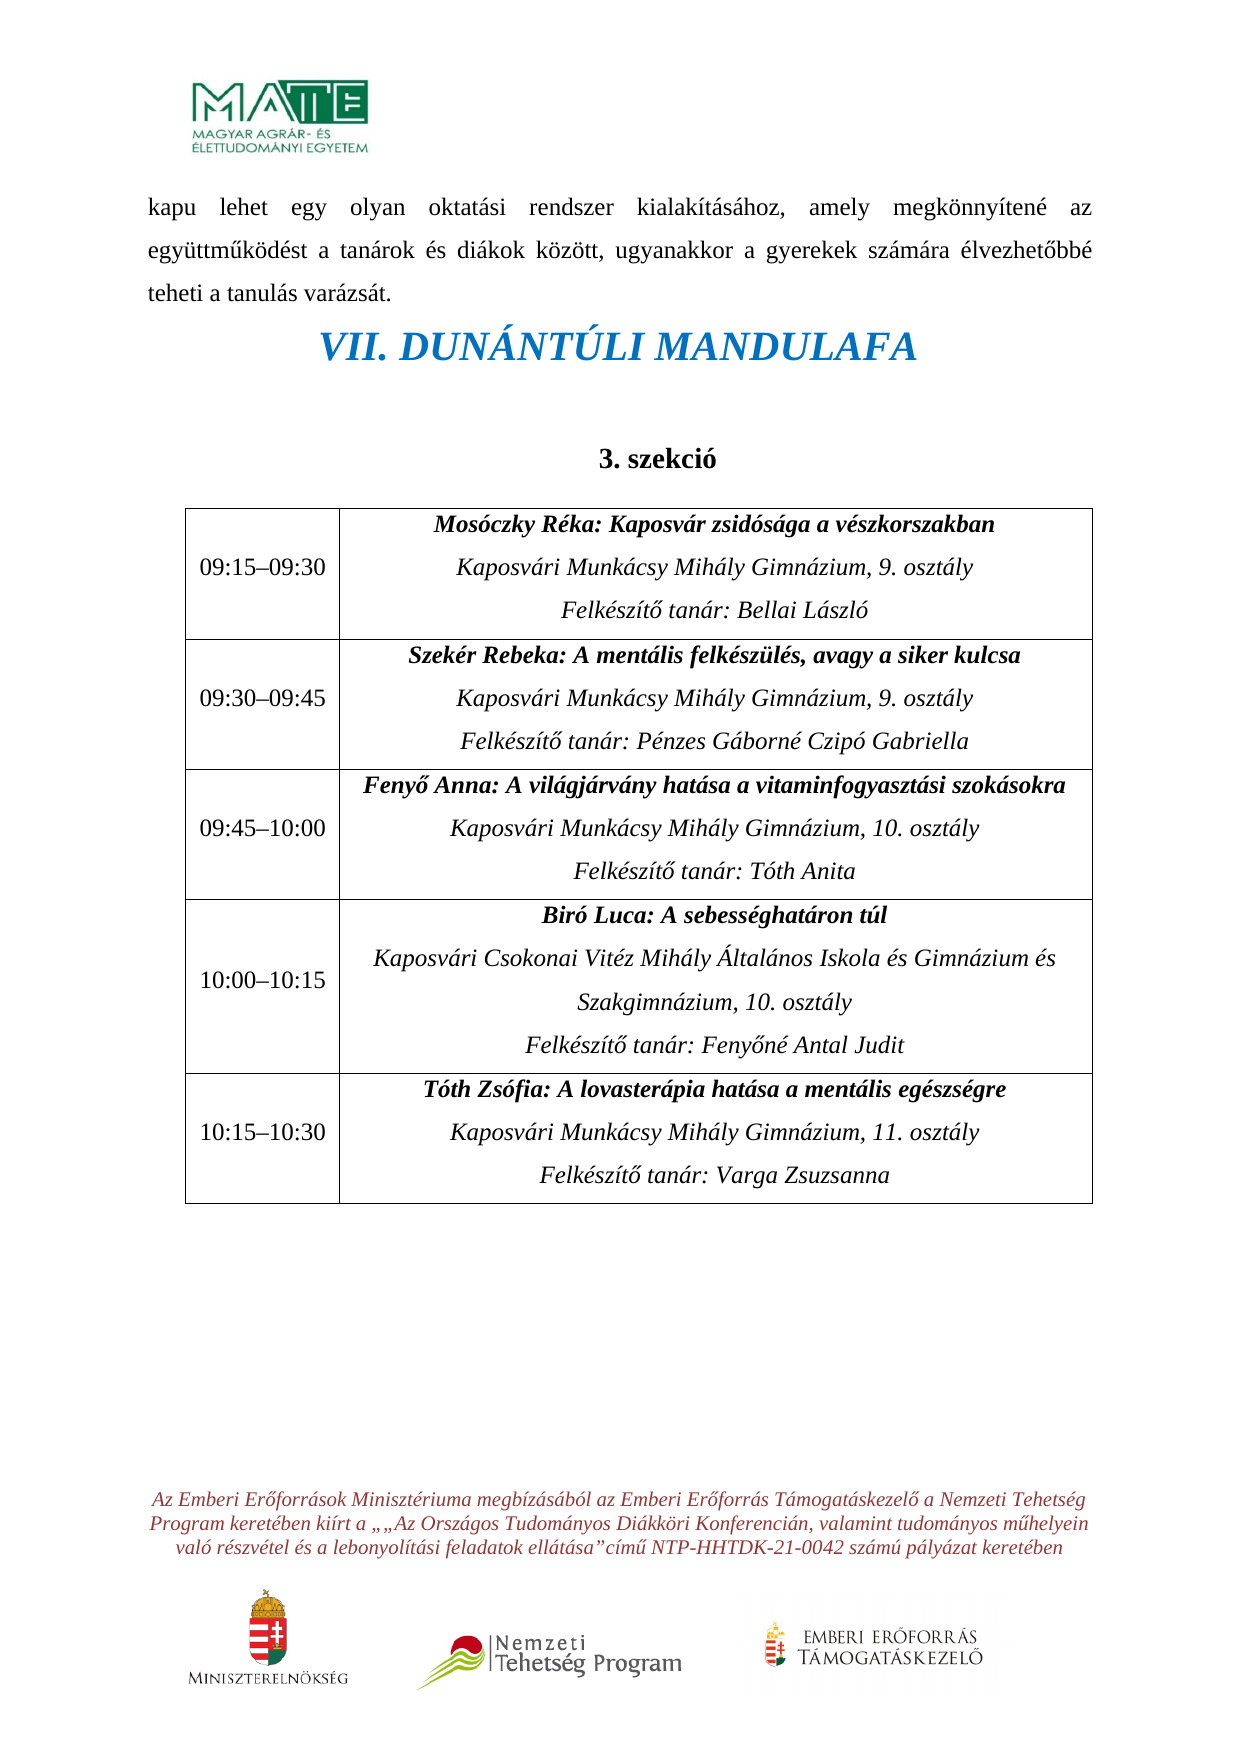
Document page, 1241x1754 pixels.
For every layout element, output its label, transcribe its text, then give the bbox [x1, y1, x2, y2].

table_cell 10:00–10:15 [186, 900, 339, 1073]
table_cell 10:15–10:30 [186, 1074, 339, 1203]
picture [732, 1598, 1016, 1697]
list 3. szekció [223, 441, 1093, 475]
picture [147, 44, 413, 188]
table_cell 09:30–09:45 [186, 640, 339, 769]
table_cell Fenyő Anna: A világjárvány hatása a vitaminfogyasztási szokásokra Kaposvári Munkácsy Mihály Gimnázium, 10. osztály Felkészítő tanár: Tóth Anita [340, 770, 1092, 899]
table_header 09:15–09:30 [186, 509, 339, 639]
text VII. DUNÁNTÚLI MANDULAFA [148, 321, 1093, 369]
table_header Mosóczky Réka: Kaposvár zsidósága a vészkorszakban Kaposvári Munkácsy Mihály Gimnázium, 9. osztály Felkészítő tanár: Bellai László [340, 509, 1092, 639]
table_cell Biró Luca: A sebességhatáron túl Kaposvári Csokonai Vitéz Mihály Általános Iskola és Gimnázium és Szakgimnázium, 10. osztály Felkészítő tanár: Fenyőné Antal Judit [340, 900, 1092, 1073]
picture [170, 1559, 361, 1697]
table_cell 09:45–10:00 [186, 770, 339, 899]
picture [406, 1624, 693, 1697]
table_cell Tóth Zsófia: A lovasterápia hatása a mentális egészségre Kaposvári Munkácsy Mihály Gimnázium, 11. osztály Felkészítő tanár: Varga Zsuzsanna [340, 1074, 1092, 1203]
table_cell Szekér Rebeka: A mentális felkészülés, avagy a siker kulcsa Kaposvári Munkácsy Mihály Gimnázium, 9. osztály Felkészítő tanár: Pénzes Gáborné Czipó Gabriella [340, 640, 1092, 769]
